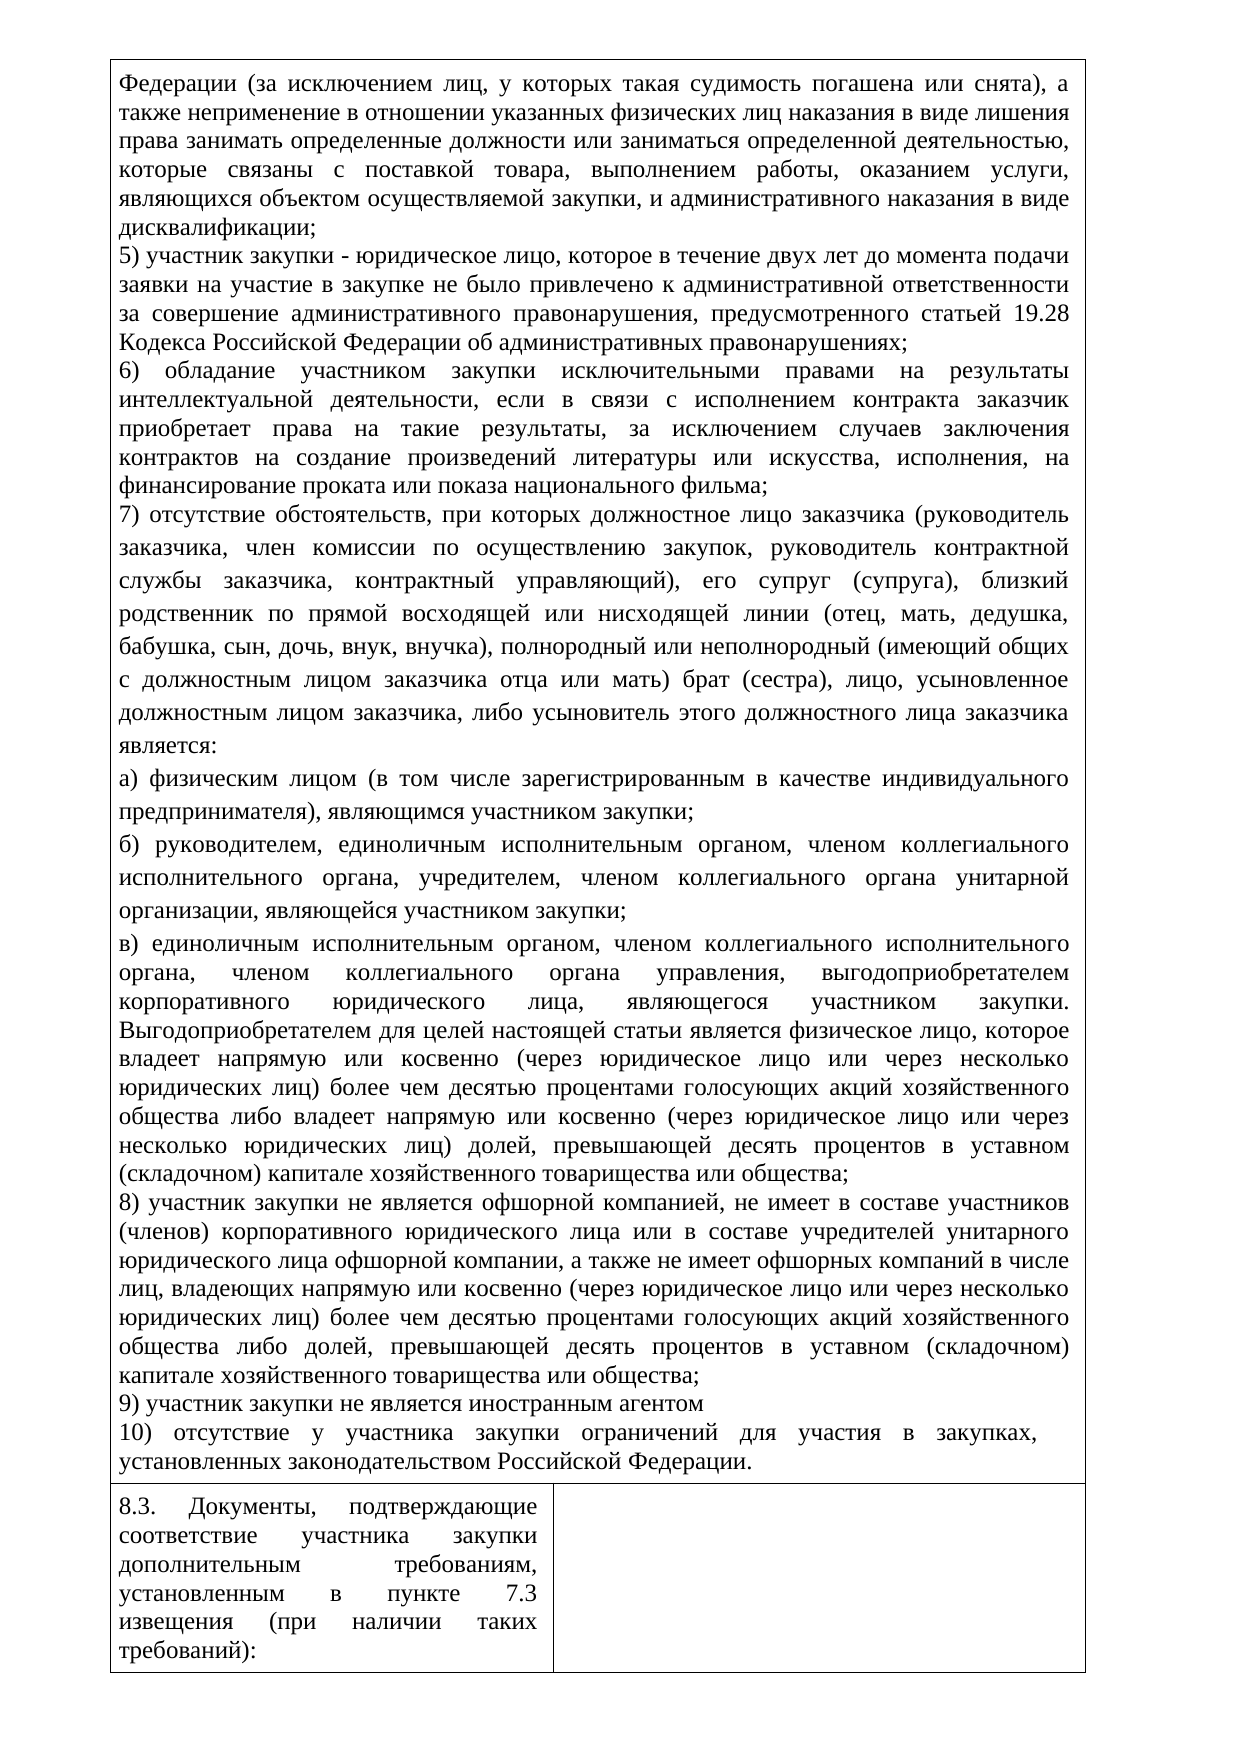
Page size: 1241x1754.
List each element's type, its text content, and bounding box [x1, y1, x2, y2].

table_cell 8.3. Документы, подтверждающие соответствие участника закупки дополнительным требованиям, установленным в пункте 7.3 извещения (при наличии таких требований): [111, 1484, 553, 1672]
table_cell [111, 60, 1085, 1483]
table_cell [554, 1484, 1085, 1672]
